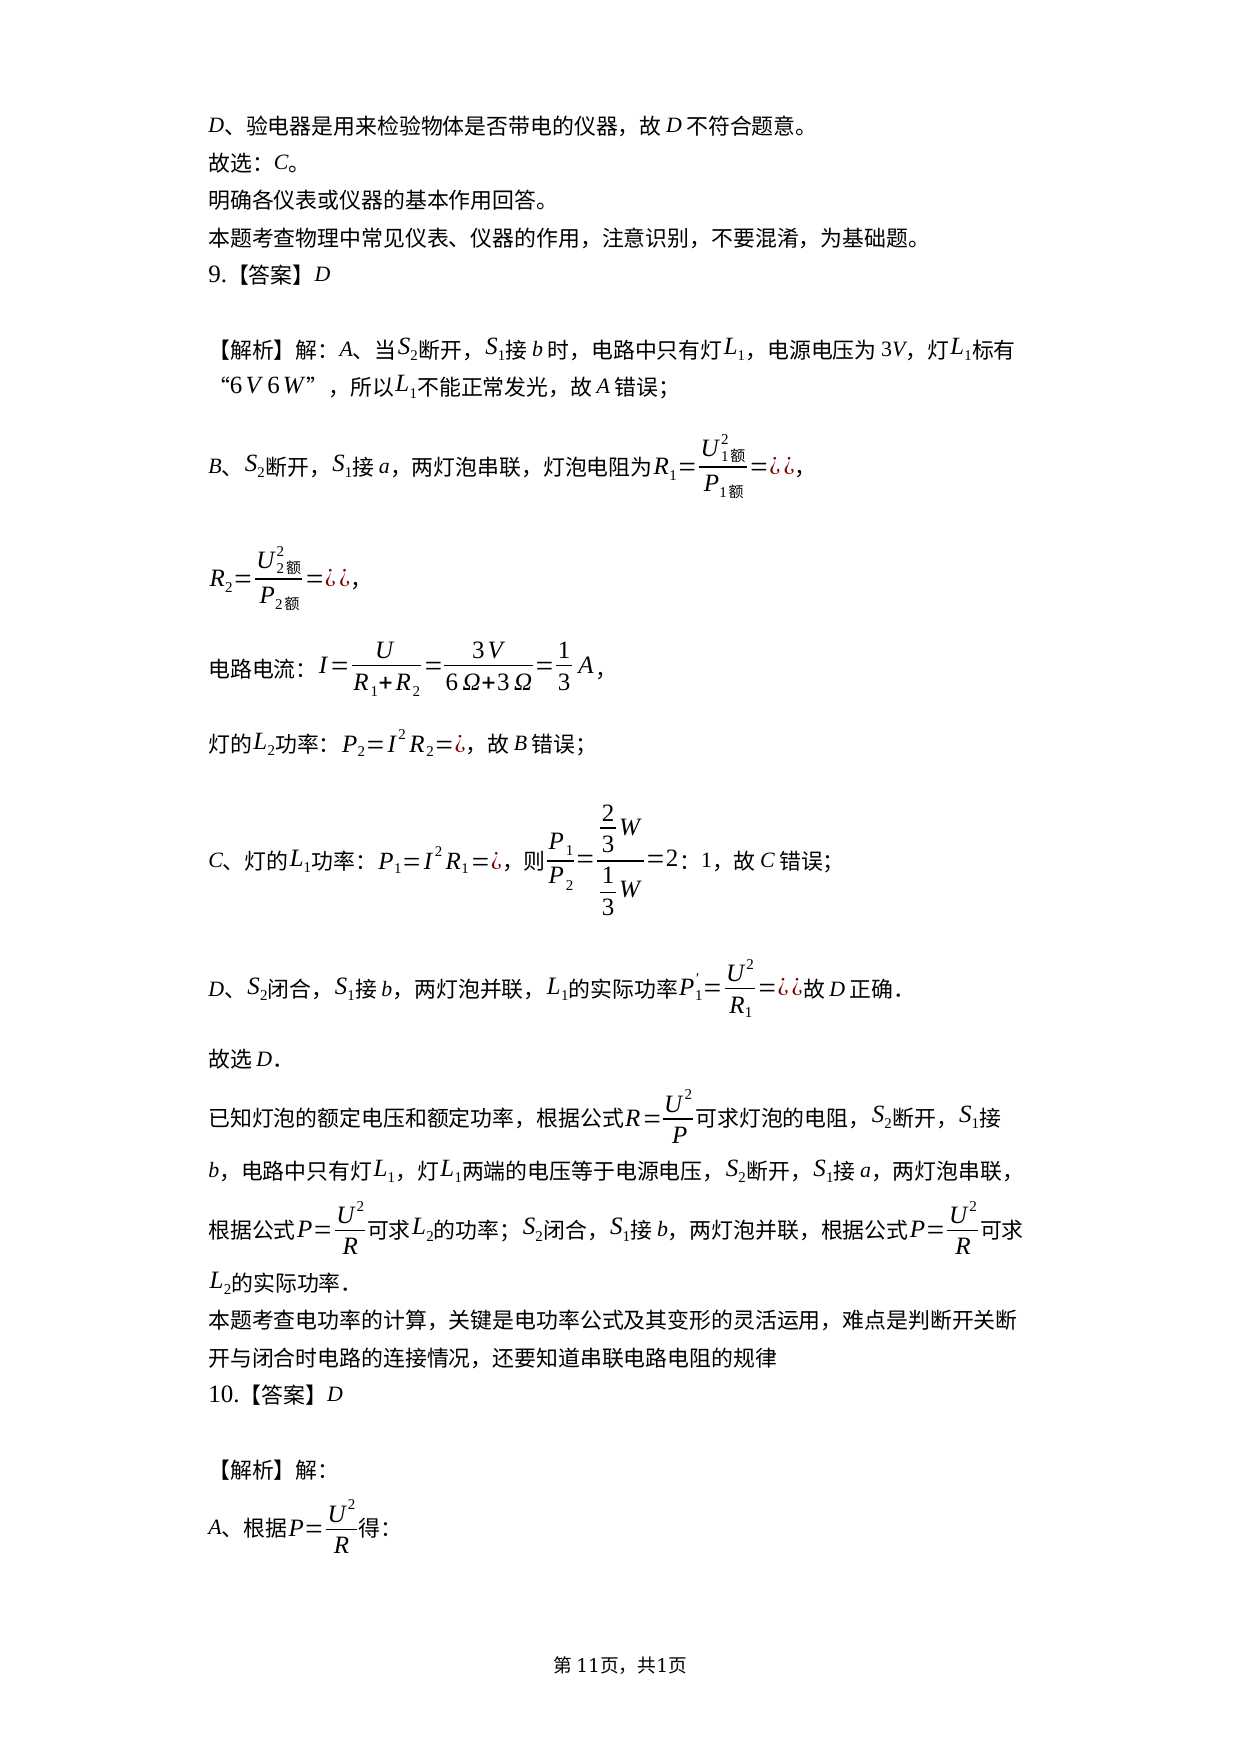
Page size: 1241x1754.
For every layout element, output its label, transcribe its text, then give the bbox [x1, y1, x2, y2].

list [208, 1452, 1032, 1559]
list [208, 108, 1032, 327]
list 【解析】解：A、当断开，接b时，电路中只有灯，电源电压为3V，灯标有“”，所以不能正常发光，故A错误； B、断开，接a，两灯泡串联，灯泡电阻为， ， 电路电流：， 灯的功率：，故B错误； C、灯的功率：，则：1，故C错误； D、闭合，接b，两灯泡并联，的实际功率故D正确． 故选D． 已知灯泡的额定电压和额定功率，根据公式可求灯泡的电阻，断开，接b，电路中只有灯，灯两端的电压等于电源电压，断开，接a，两灯泡串联，根据公式可求的功率；闭合，接b，两灯泡并联，根据公式可求的实际功率． 本题考查电功率的计算，关键是电功率公式及其变形的灵活运用，难点是判断开关断开与闭合时电路的连接情况，还要知道串联电路电阻的规律 10.【答案】D [208, 332, 1032, 1447]
